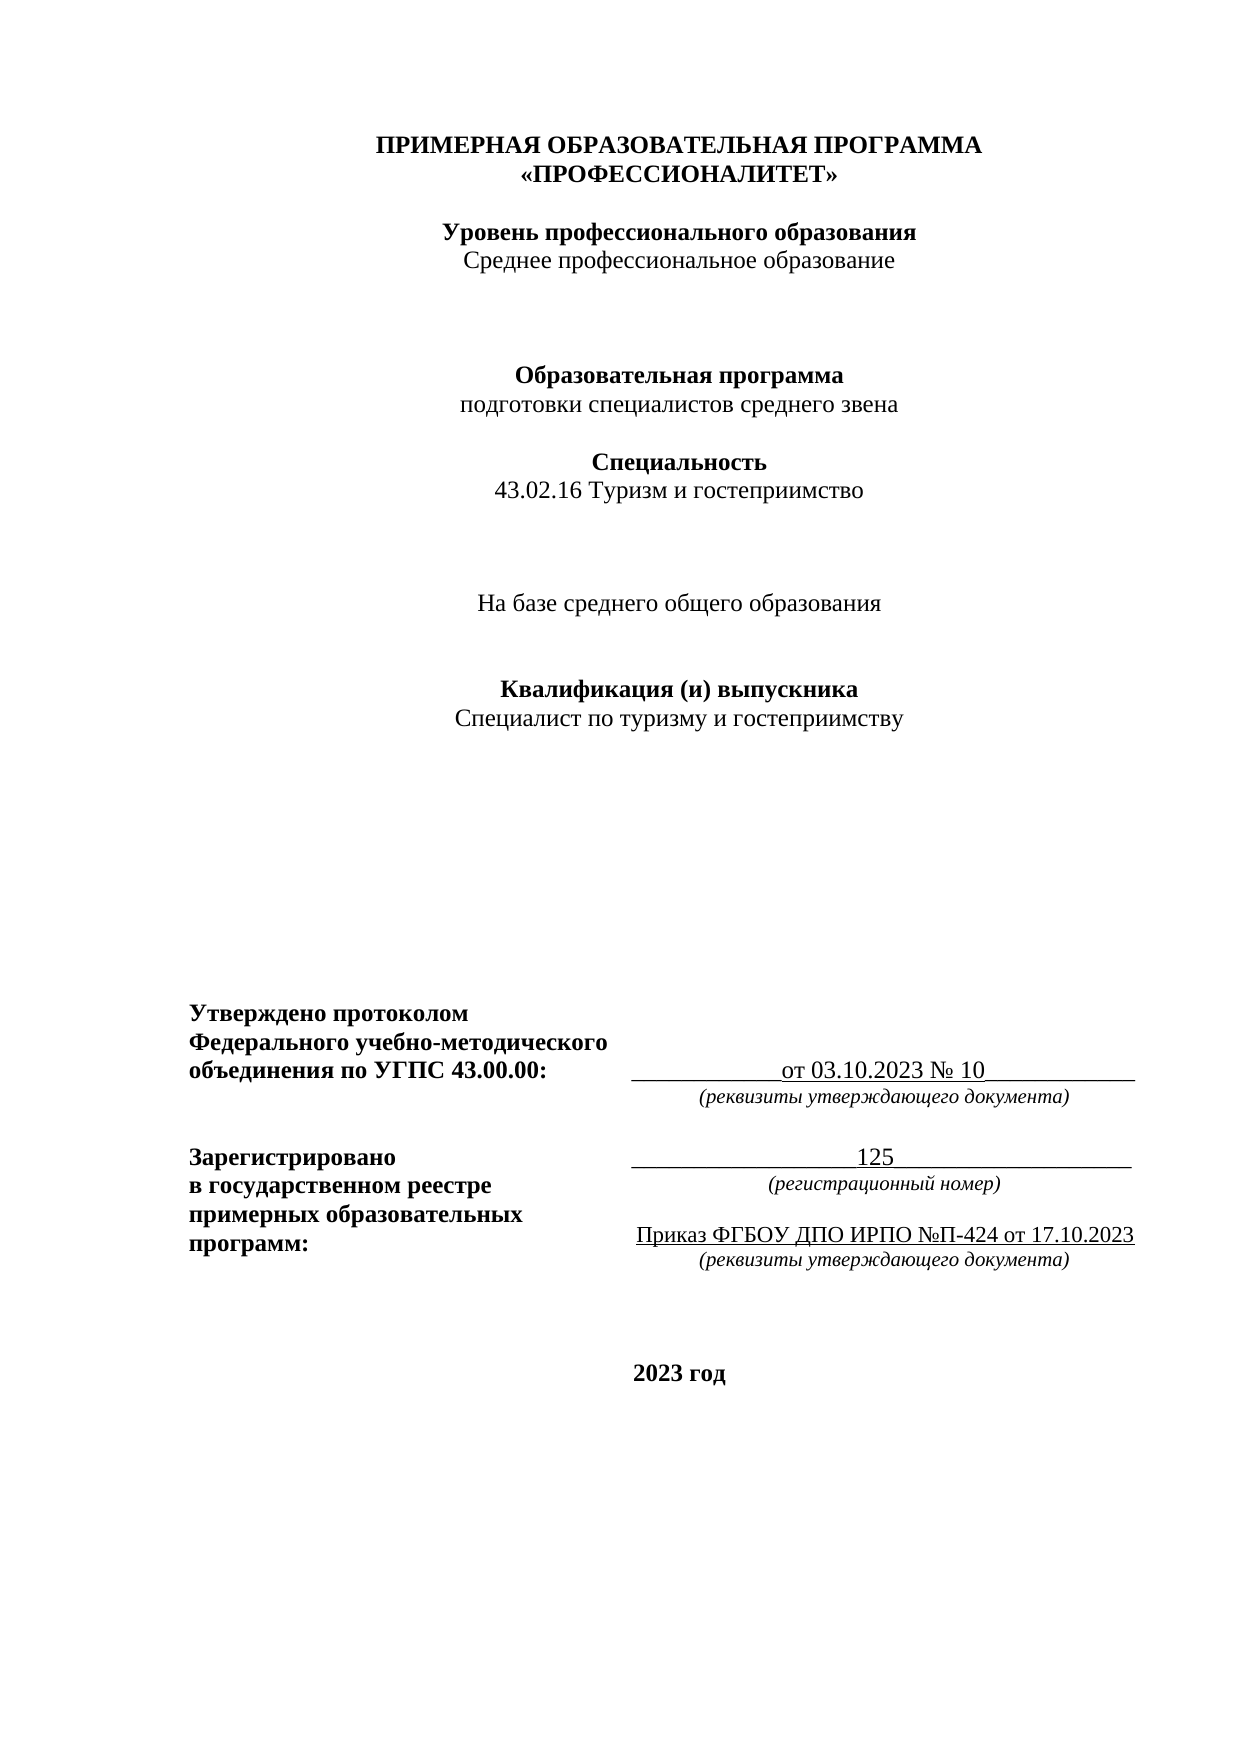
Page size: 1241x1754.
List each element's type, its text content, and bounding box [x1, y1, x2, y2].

table_cell __________________125___________________ (регистрационный номер) Приказ ФГБОУ ДПО ИРПО №П-424 от 17.10.2023 (реквизиты утверждающего документа) [620, 1113, 1150, 1271]
text «ПРОФЕССИОНАЛИТЕТ» [177, 159, 1181, 188]
text ПРИМЕРНАЯ ОБРАЗОВАТЕЛЬНАЯ ПРОГРАММА [177, 131, 1181, 159]
text На базе среднего общего образования [177, 588, 1181, 617]
table_header ____________от 03.10.2023 № 10____________ (реквизиты утверждающего документа) [620, 998, 1150, 1113]
text подготовки специалистов среднего звена [177, 389, 1181, 418]
text 43.02.16 Туризм и гостеприимство [177, 476, 1181, 504]
text 2023 год [177, 1358, 1181, 1386]
table_cell Зарегистрировано в государственном реестре примерных образовательных программ: [177, 1113, 620, 1271]
text Образовательная программа [177, 361, 1181, 389]
text Квалификация (и) выпускника [177, 674, 1181, 703]
table_header Утверждено протоколом Федерального учебно-методического объединения по УГПС 43.00.00: [177, 998, 620, 1113]
text Специальность [177, 447, 1181, 476]
text Уровень профессионального образования [177, 217, 1181, 246]
text Специалист по туризму и гостеприимству [177, 703, 1181, 732]
text Среднее профессиональное образование [177, 246, 1181, 274]
